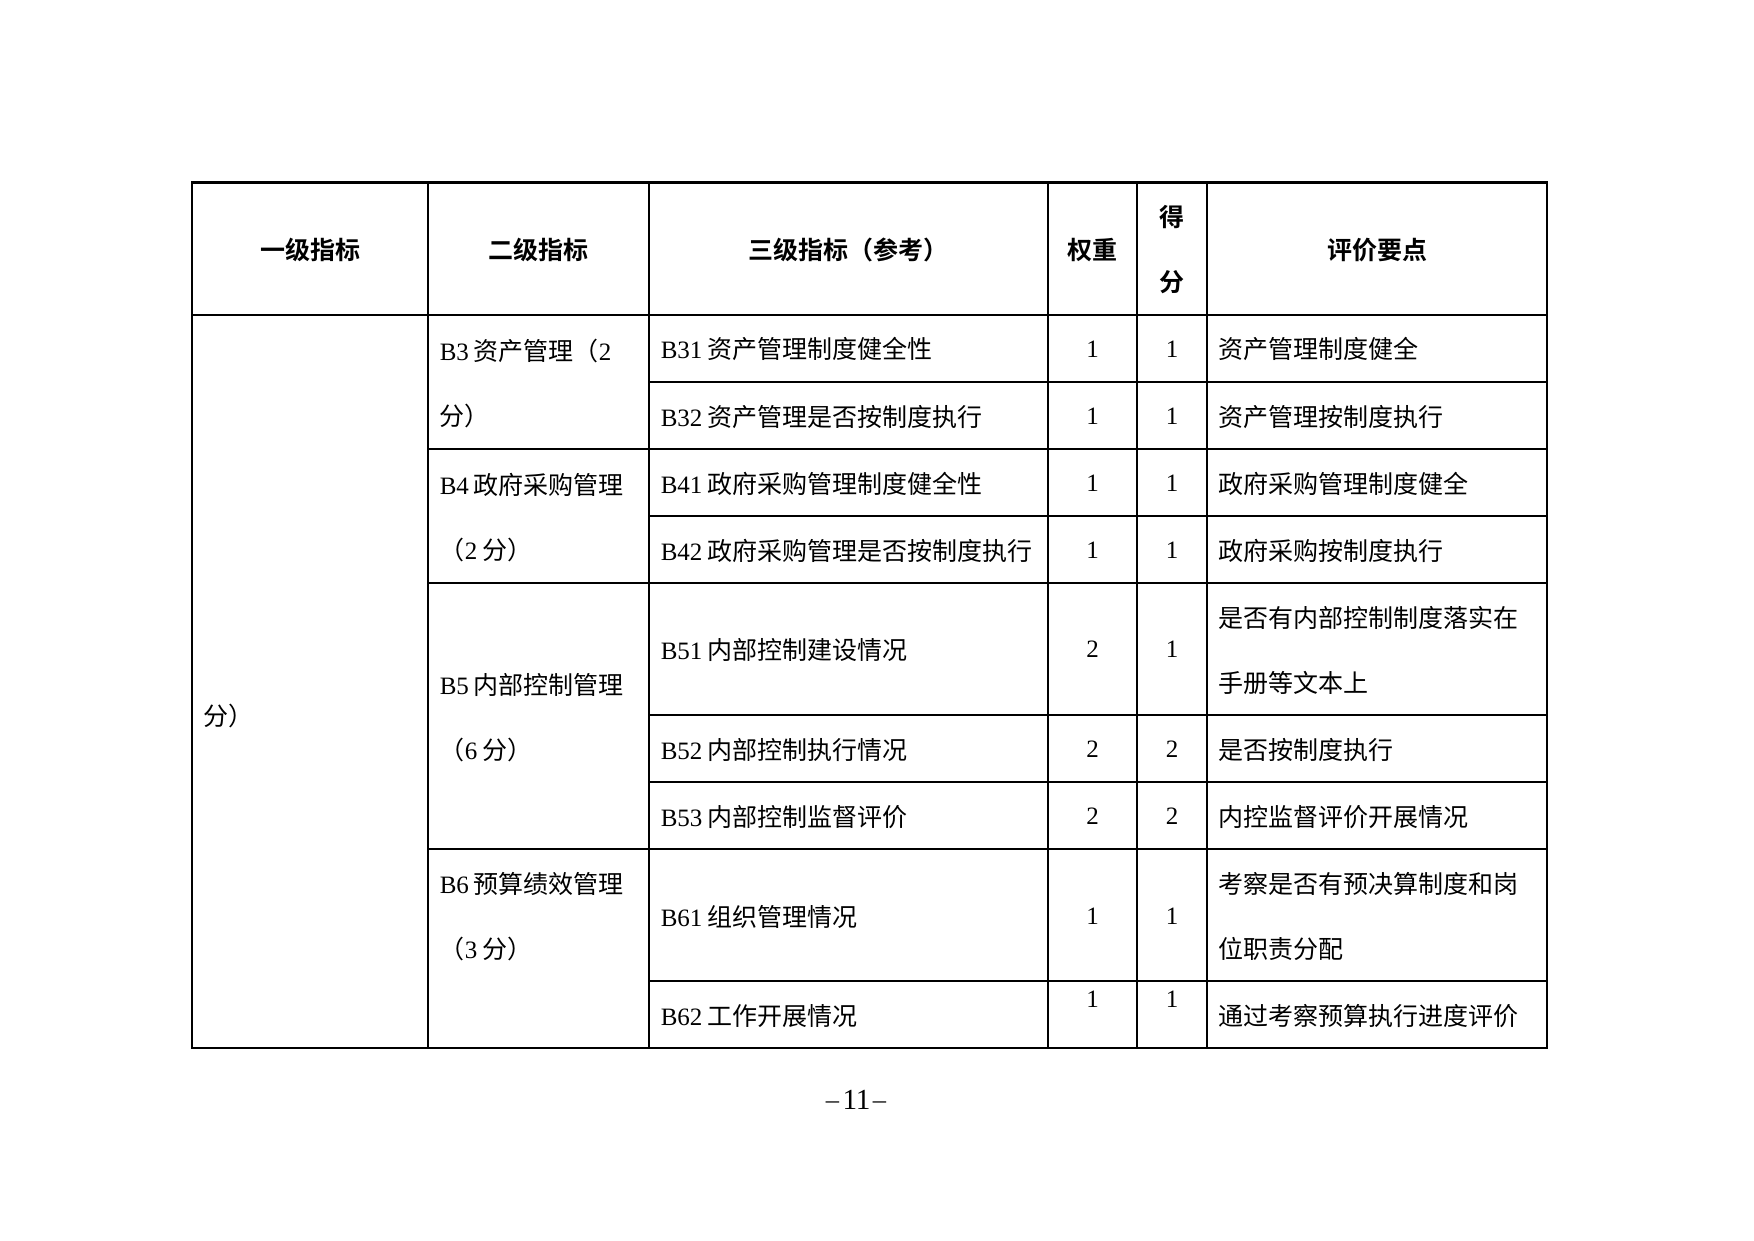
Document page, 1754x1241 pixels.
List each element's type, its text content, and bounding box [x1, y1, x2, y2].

table_cell B52内部控制执行情况 [650, 716, 1047, 781]
table_header 一级指标 [193, 184, 427, 313]
table_cell 内控监督评价开展情况 [1208, 783, 1546, 848]
table_cell 政府采购按制度执行 [1208, 517, 1546, 582]
table_cell 资产管理按制度执行 [1208, 383, 1546, 448]
table_cell 通过考察预算执行进度评价 [1208, 982, 1546, 1047]
table_cell 1 [1049, 450, 1136, 515]
table_cell B4政府采购管理（2分） [429, 450, 648, 582]
table_cell 1 [1138, 517, 1206, 582]
table_cell 1 [1138, 850, 1206, 980]
table_cell 1 [1138, 450, 1206, 515]
table_cell 2 [1049, 783, 1136, 848]
table_cell B42政府采购管理是否按制度执行 [650, 517, 1047, 582]
table_cell 政府采购管理制度健全 [1208, 450, 1546, 515]
table_header 得分 [1138, 184, 1206, 313]
table_cell 1 [1138, 316, 1206, 381]
table_cell B41政府采购管理制度健全性 [650, 450, 1047, 515]
table_cell B3资产管理（2分） [429, 316, 648, 448]
table_header 评价要点 [1208, 184, 1546, 313]
table_cell 1 [1138, 982, 1206, 1047]
table_cell 1 [1049, 517, 1136, 582]
table_cell 是否按制度执行 [1208, 716, 1546, 781]
table_cell 2 [1049, 584, 1136, 714]
table_cell B31资产管理制度健全性 [650, 316, 1047, 381]
table_cell B6预算绩效管理（3分） [429, 850, 648, 1047]
table_header 权重 [1049, 184, 1136, 313]
table_cell 1 [1138, 383, 1206, 448]
table_cell B32资产管理是否按制度执行 [650, 383, 1047, 448]
table_cell B62工作开展情况 [650, 982, 1047, 1047]
table_cell 1 [1049, 316, 1136, 381]
table_cell 2 [1049, 716, 1136, 781]
table_cell B61组织管理情况 [650, 850, 1047, 980]
table_header 二级指标 [429, 184, 648, 313]
table_cell B53内部控制监督评价 [650, 783, 1047, 848]
table_cell 1 [1049, 982, 1136, 1047]
table_cell 是否有内部控制制度落实在手册等文本上 [1208, 584, 1546, 714]
table_cell 考察是否有预决算制度和岗位职责分配 [1208, 850, 1546, 980]
table_cell 1 [1049, 383, 1136, 448]
table_cell B51内部控制建设情况 [650, 584, 1047, 714]
table_cell 1 [1049, 850, 1136, 980]
table_cell 2 [1138, 783, 1206, 848]
table_cell 资产管理制度健全 [1208, 316, 1546, 381]
table_cell 2 [1138, 716, 1206, 781]
table_cell 1 [1138, 584, 1206, 714]
table_cell B5内部控制管理（6分） [429, 584, 648, 848]
table_header 三级指标（参考） [650, 184, 1047, 313]
